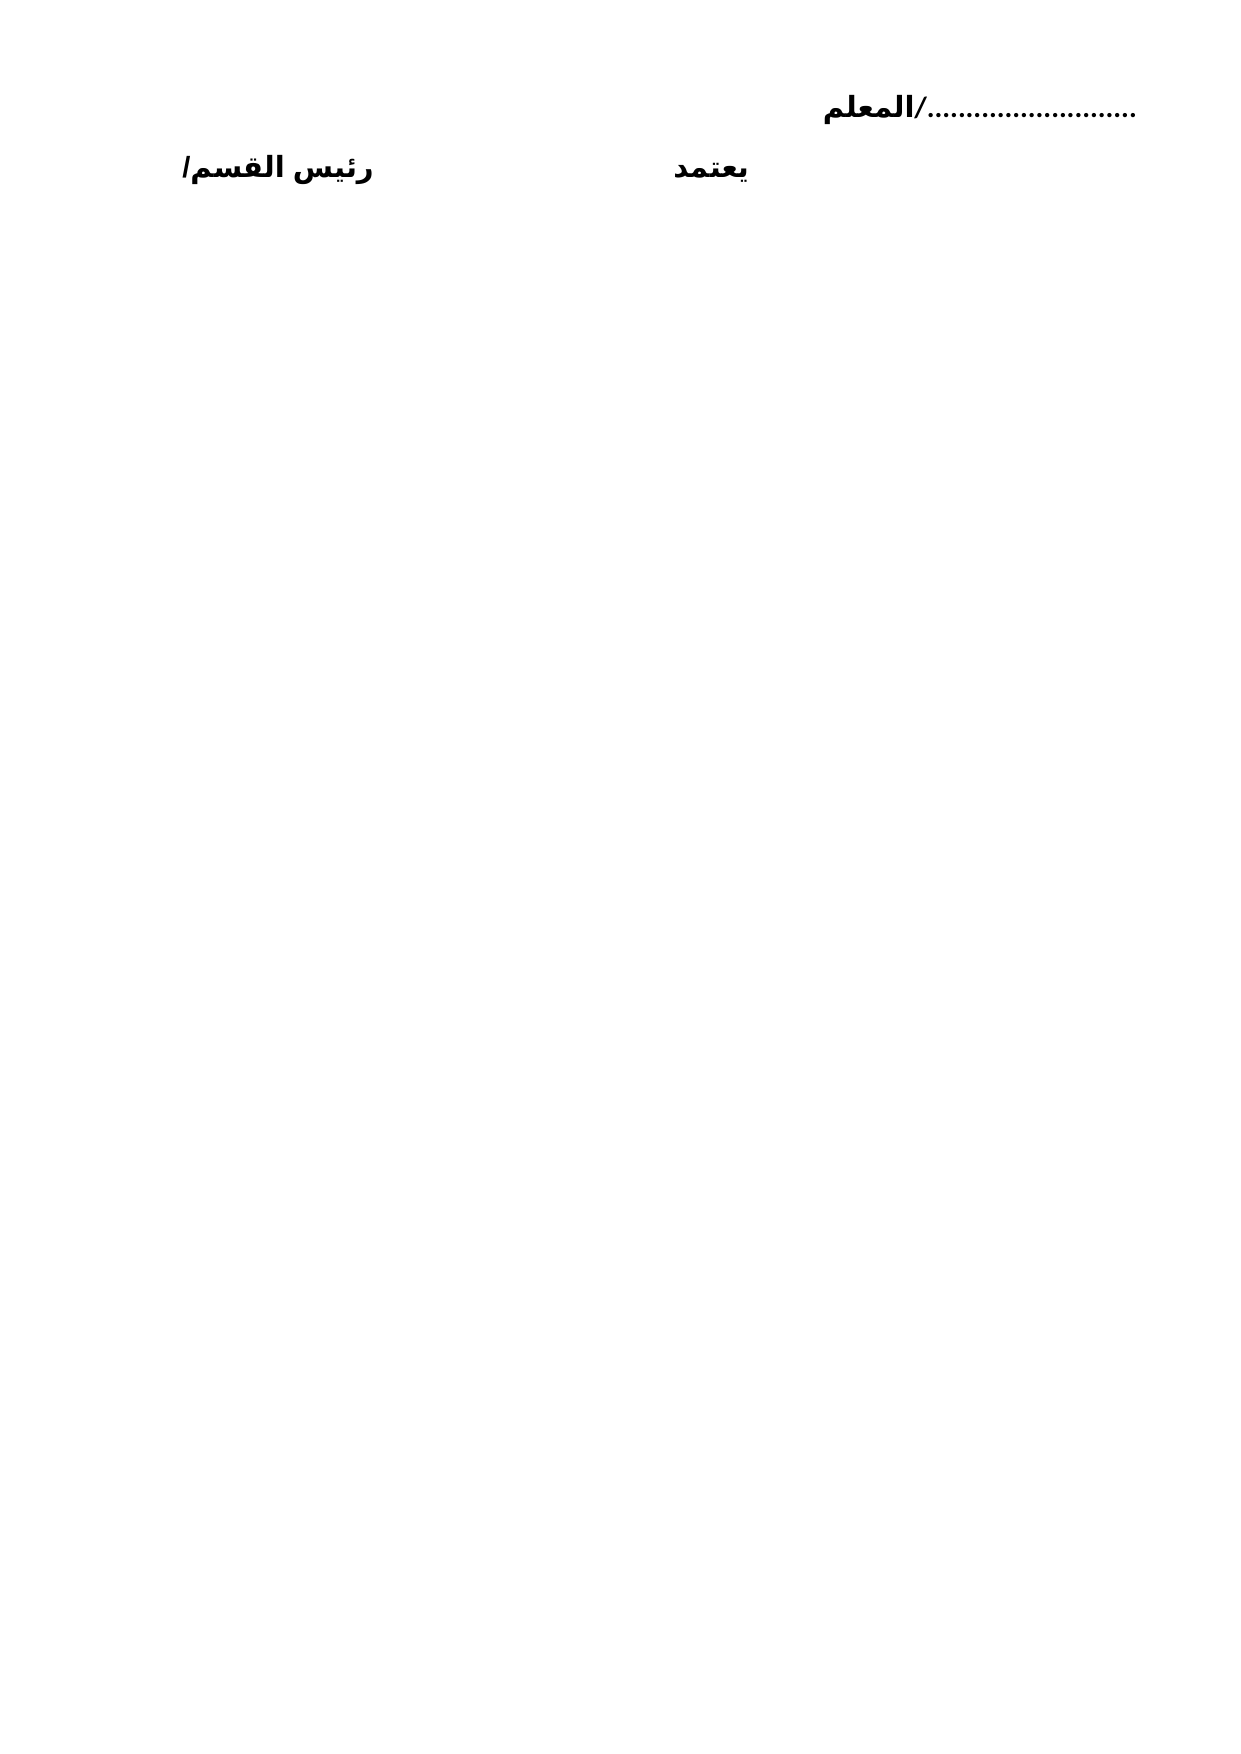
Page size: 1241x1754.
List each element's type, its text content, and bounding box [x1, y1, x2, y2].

text المعلم/........................... [74, 89, 1137, 124]
text يعتمد رئيس القسم/ [74, 150, 1062, 222]
